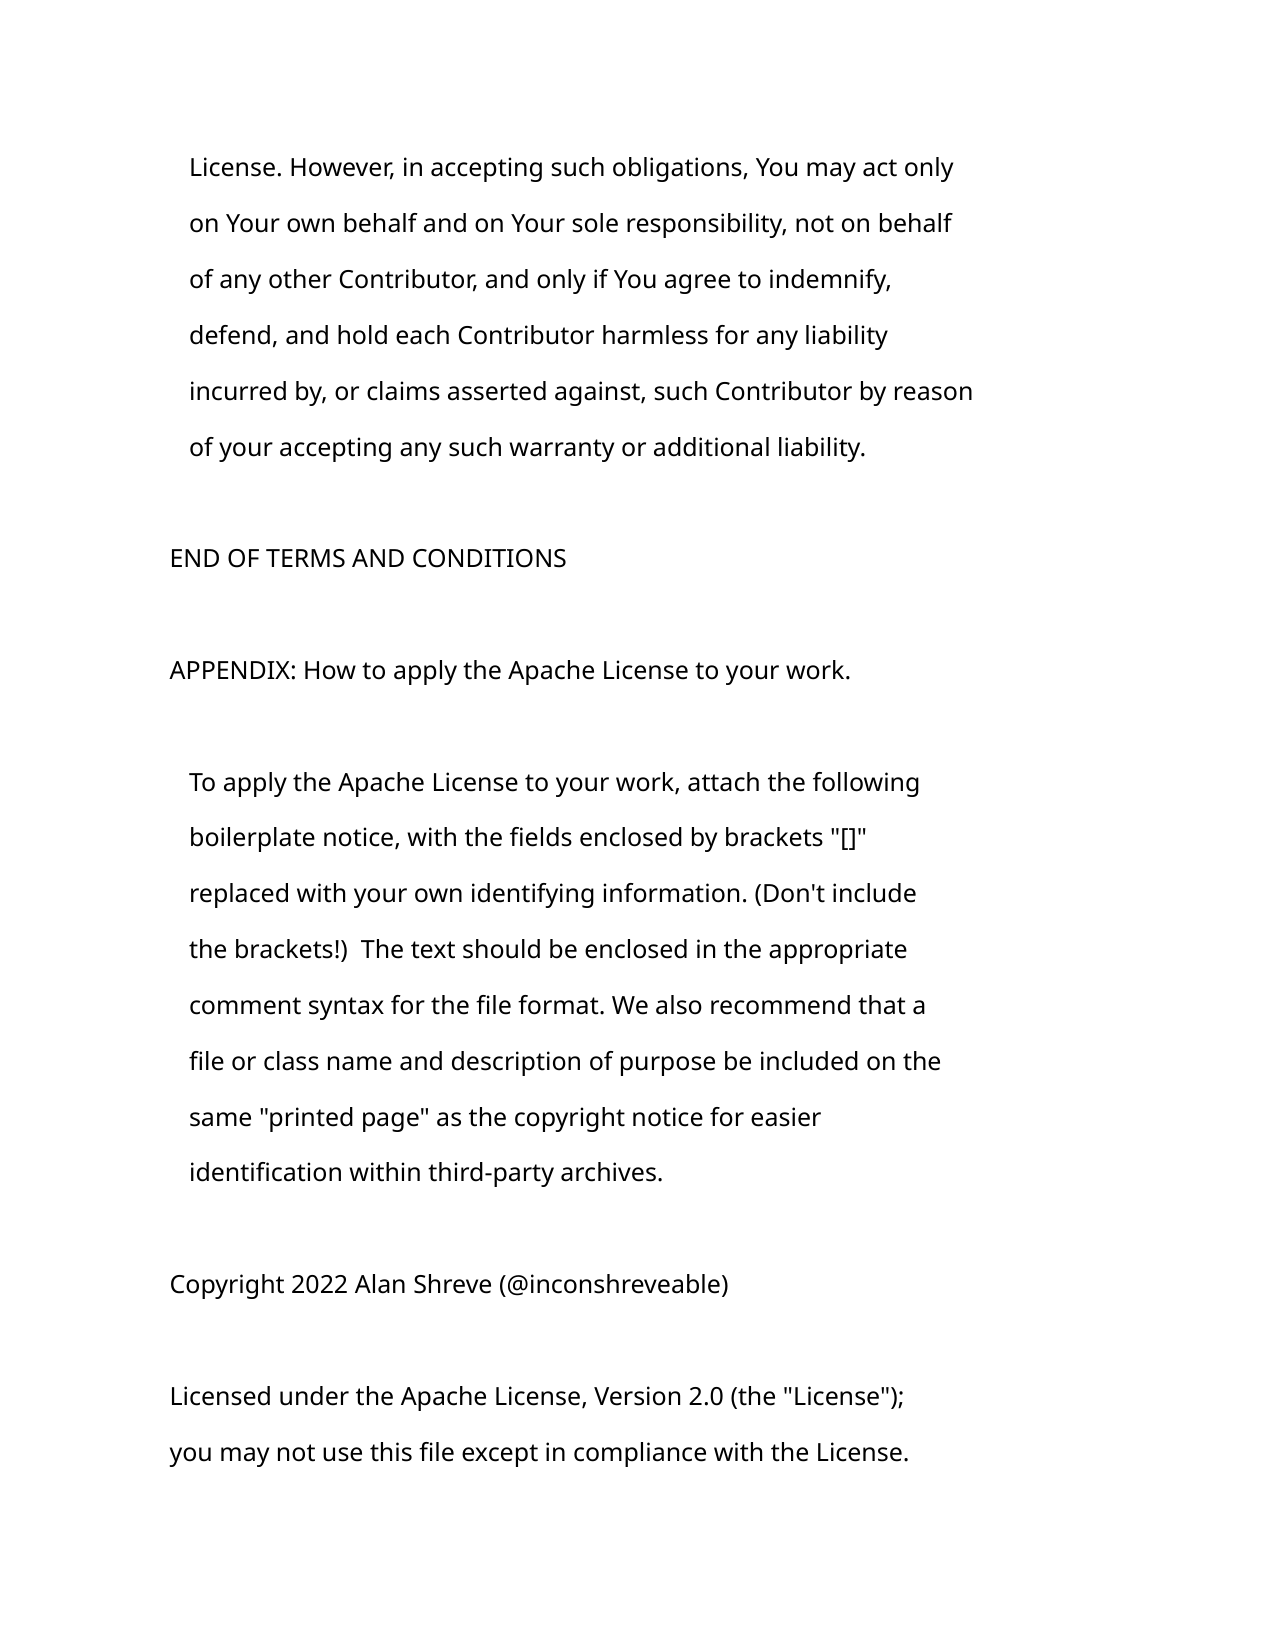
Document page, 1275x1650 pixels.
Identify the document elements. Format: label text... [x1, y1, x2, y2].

text To apply the Apache License to your work, attach the following [150, 764, 1125, 798]
text License. However, in accepting such obligations, You may act only [150, 150, 1125, 184]
text comment syntax for the file format. We also recommend that a [150, 987, 1125, 1022]
text of any other Contributor, and only if You agree to indemnify, [150, 262, 1125, 296]
text Copyright 2022 Alan Shreve (@inconshreveable) [150, 1267, 1125, 1301]
text you may not use this file except in compliance with the License. [150, 1434, 1125, 1468]
text boilerplate notice, with the fields enclosed by brackets "[]" [150, 820, 1125, 854]
text END OF TERMS AND CONDITIONS [150, 541, 1125, 575]
text same "printed page" as the copyright notice for easier [150, 1099, 1125, 1133]
text Licensed under the Apache License, Version 2.0 (the "License"); [150, 1378, 1125, 1412]
text the brackets!) The text should be enclosed in the appropriate [150, 932, 1125, 966]
text APPENDIX: How to apply the Apache License to your work. [150, 652, 1125, 687]
text on Your own behalf and on Your sole responsibility, not on behalf [150, 206, 1125, 240]
text file or class name and description of purpose be included on the [150, 1043, 1125, 1077]
text defend, and hold each Contributor harmless for any liability [150, 317, 1125, 352]
text of your accepting any such warranty or additional liability. [150, 429, 1125, 463]
text incurred by, or claims asserted against, such Contributor by reason [150, 373, 1125, 407]
text identification within third-party archives. [150, 1155, 1125, 1189]
text replaced with your own identifying information. (Don't include [150, 876, 1125, 910]
